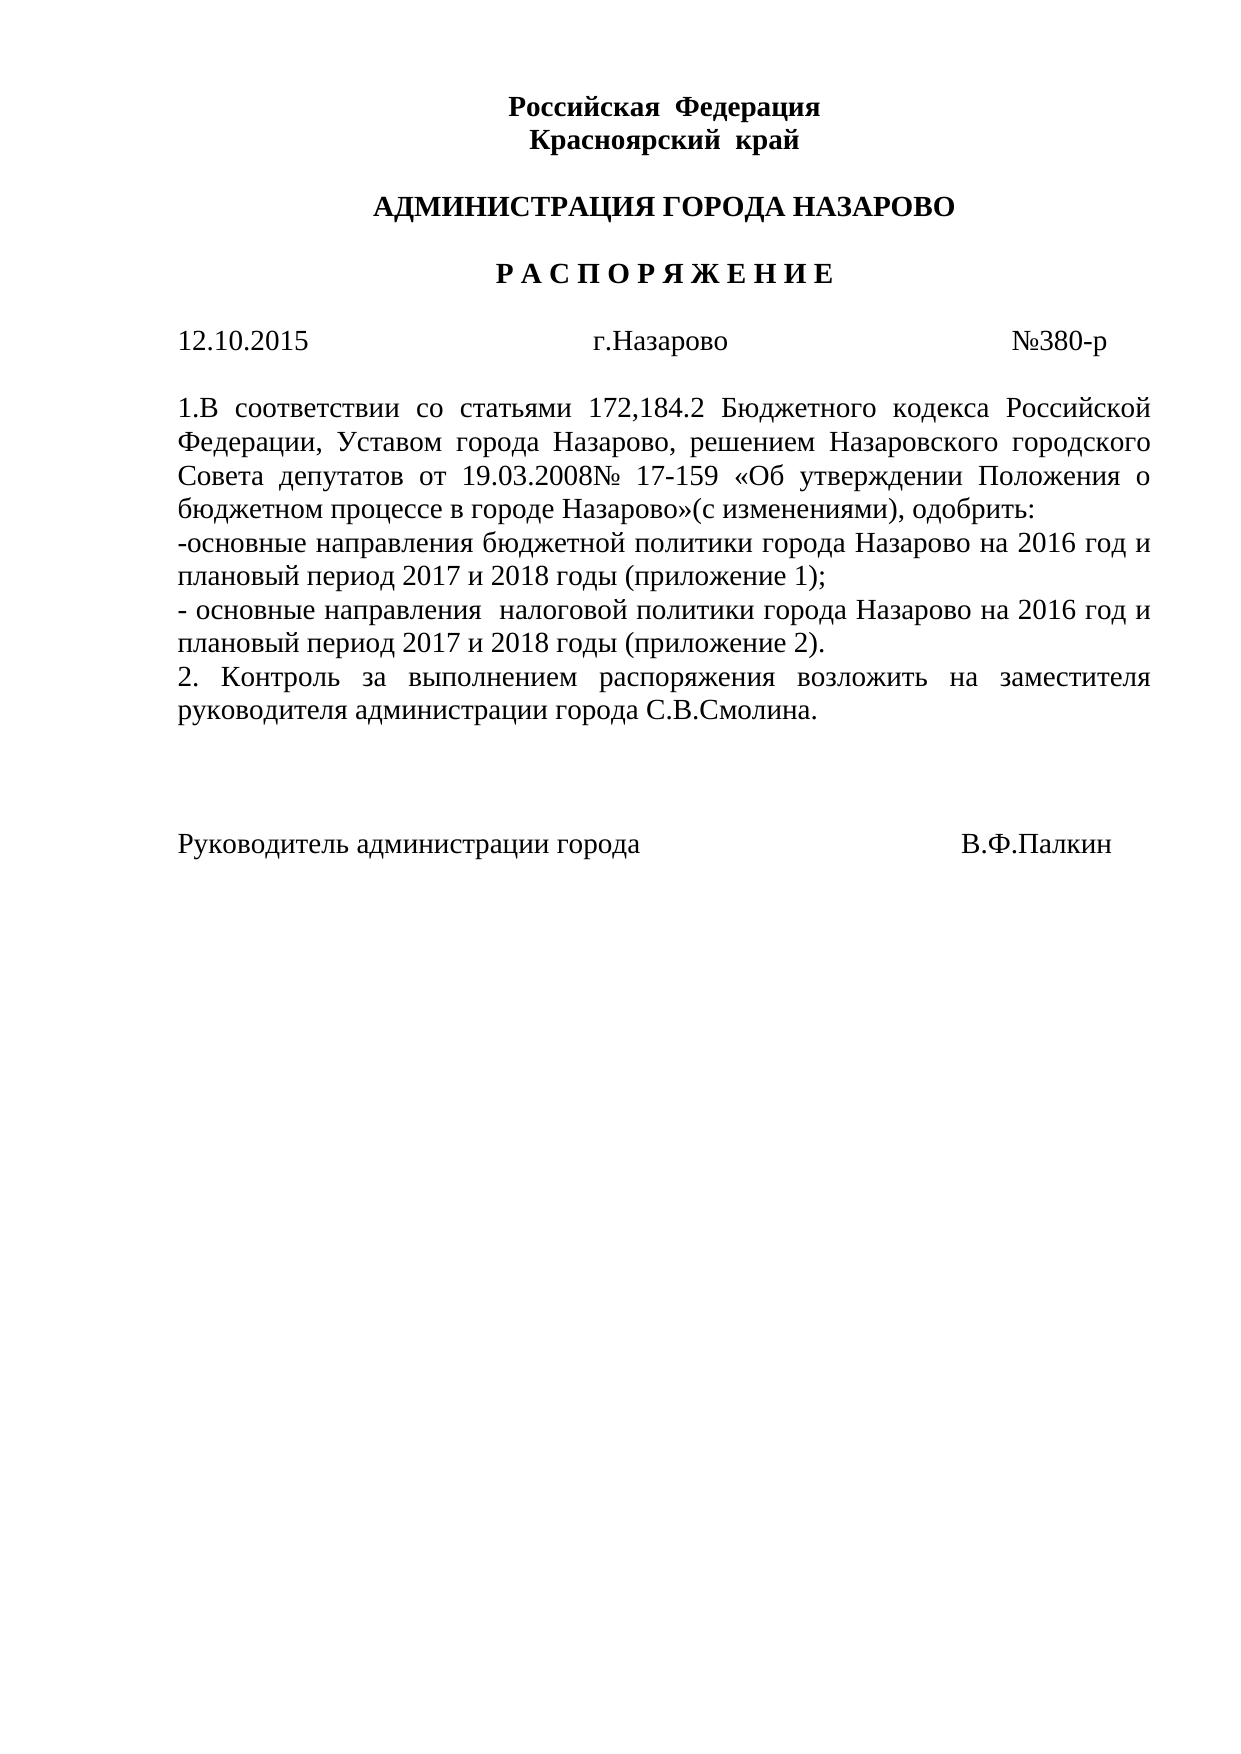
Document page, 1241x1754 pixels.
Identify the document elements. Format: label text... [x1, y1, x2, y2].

text 1.В соответствии со статьями 172,184.2 Бюджетного кодекса Российской Федерации, Уставом города Назарово, решением Назаровского городского Совета депутатов от 19.03.2008№ 17-159 «Об утверждении Положения о бюджетном процессе в городе Назарово»(с изменениями), одобрить: [177, 391, 1152, 525]
text Руководитель администрации города В.Ф.Палкин [177, 827, 1152, 860]
text Красноярский край [177, 122, 1152, 156]
text -основные направления бюджетной политики города Назарово на 2016 год и плановый период 2017 и 2018 годы (приложение 1); [177, 525, 1152, 592]
text АДМИНИСТРАЦИЯ ГОРОДА НАЗАРОВО [177, 189, 1152, 223]
text Российская Федерация [177, 89, 1152, 122]
text Р А С П О Р Я Ж Е Н И Е [177, 256, 1152, 290]
text 12.10.2015 г.Назарово №380-р [177, 323, 1152, 357]
text 2. Контроль за выполнением распоряжения возложить на заместителя руководителя администрации города С.В.Смолина. [177, 659, 1152, 726]
text - основные направления налоговой политики города Назарово на 2016 год и плановый период 2017 и 2018 годы (приложение 2). [177, 592, 1152, 659]
